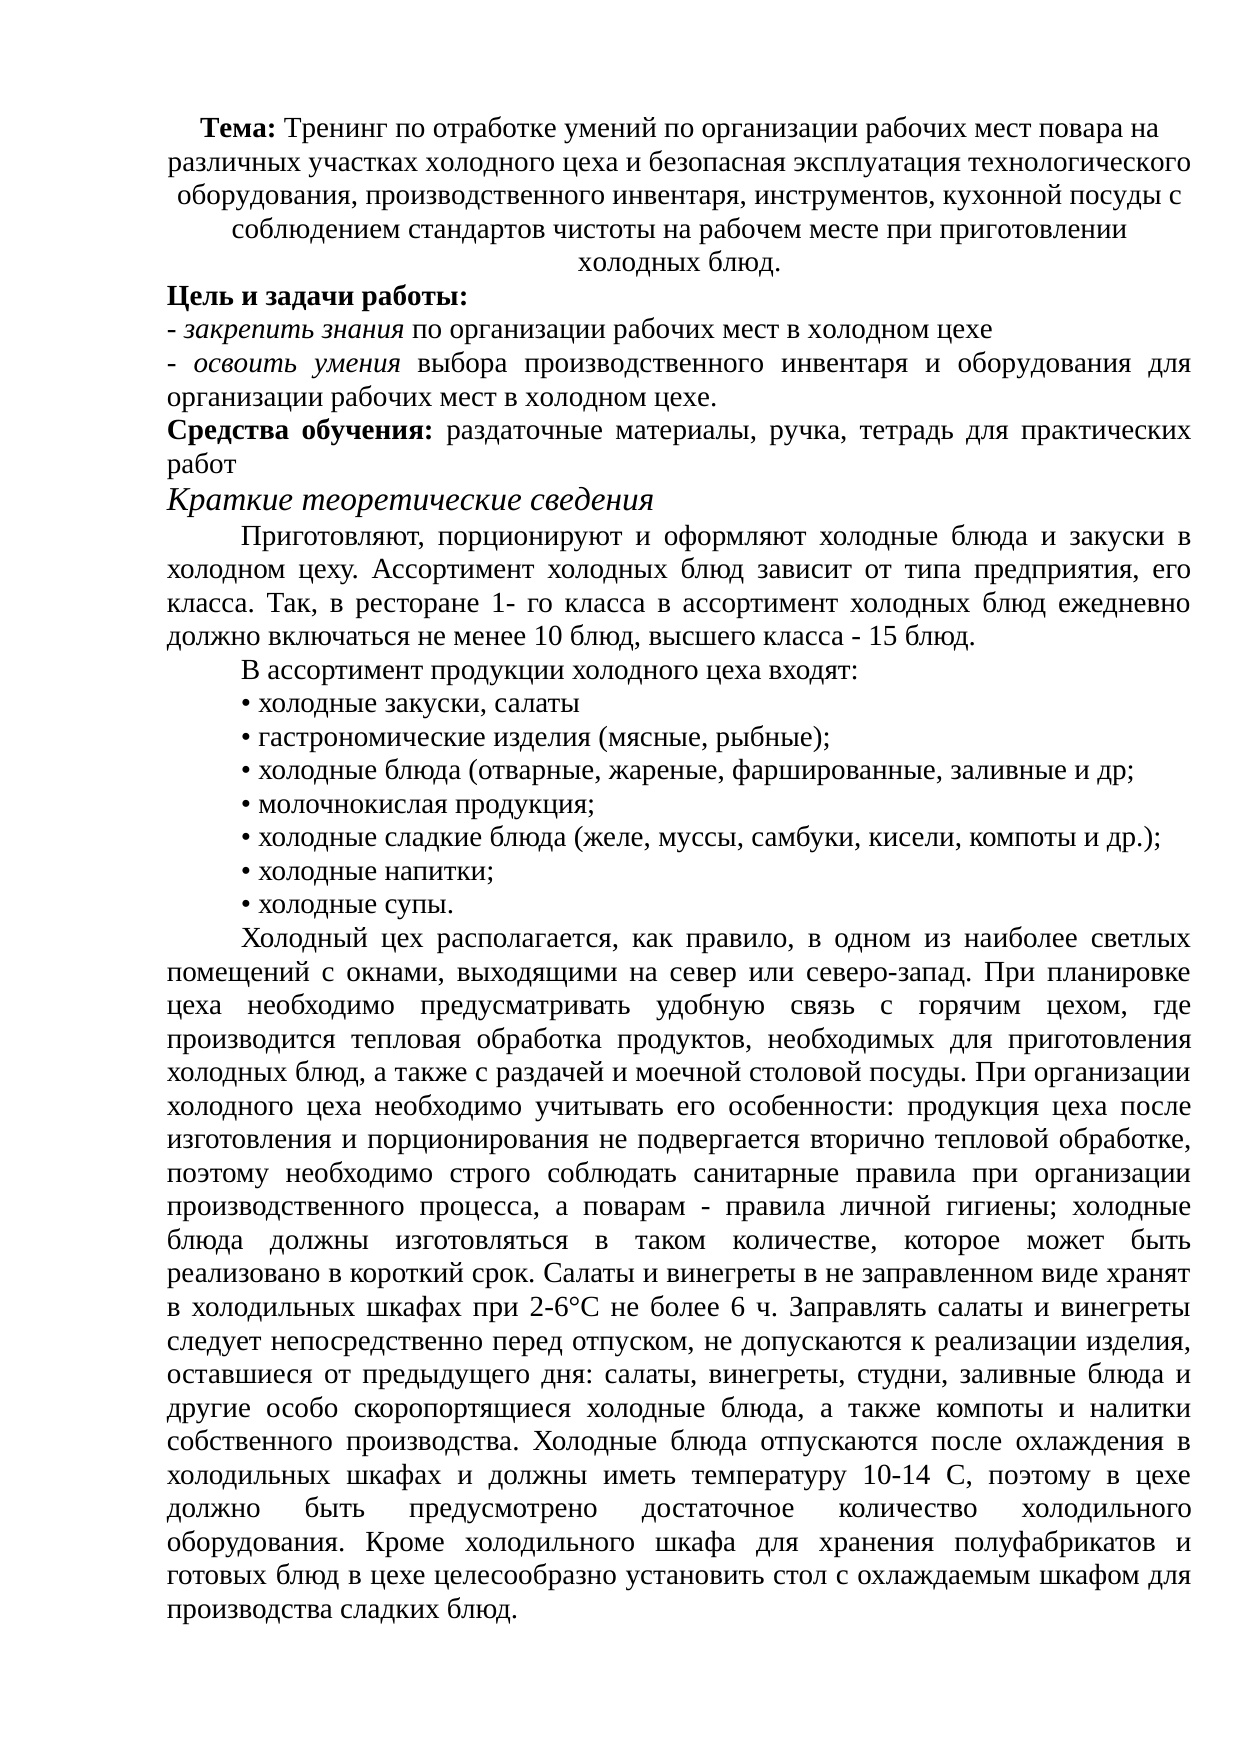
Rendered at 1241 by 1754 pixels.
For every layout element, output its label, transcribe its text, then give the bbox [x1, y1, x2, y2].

text Тема: Тренинг по отработке умений по организации рабочих мест повара на различных участках холодного цеха и безопасная эксплуатация технологического оборудования, производственного инвентаря, инструментов, кухонной посуды с соблюдением стандартов чистоты на рабочем месте при приготовлении холодных блюд. [167, 110, 1192, 278]
text • молочнокислая продукция; [167, 786, 1192, 819]
text Цель и задачи работы: [167, 278, 1192, 312]
text • холодные блюда (отварные, жареные, фаршированные, заливные и др; [167, 752, 1192, 786]
text Приготовляют, порционируют и оформляют холодные блюда и закуски в холодном цеху. Ассортимент холодных блюд зависит от типа предприятия, его класса. Так, в ресторане 1- го класса в ассортимент холодных блюд ежедневно должно включаться не менее 10 блюд, высшего класса - 15 блюд. [167, 518, 1192, 652]
text • холодные супы. [167, 887, 1192, 920]
text Краткие теоретические сведения [167, 479, 1192, 518]
text - освоить умения выбора производственного инвентаря и оборудования для организации рабочих мест в холодном цехе. [167, 345, 1192, 412]
text Средства обучения: раздаточные материалы, ручка, тетрадь для практических работ [167, 412, 1192, 479]
text • холодные сладкие блюда (желе, муссы, самбуки, кисели, компоты и др.); [167, 819, 1192, 853]
text - закрепить знания по организации рабочих мест в холодном цехе [167, 312, 1192, 345]
text • холодные напитки; [167, 853, 1192, 887]
text Холодный цех располагается, как правило, в одном из наиболее светлых помещений с окнами, выходящими на север или северо-запад. При планировке цеха необходимо предусматривать удобную связь с горячим цехом, где производится тепловая обработка продуктов, необходимых для приготовления холодных блюд, а также с раздачей и моечной столовой посуды. При организации холодного цеха необходимо учитывать его особенности: продукция цеха после изготовления и порционирования не подвергается вторично тепловой обработке, поэтому необходимо строго соблюдать санитарные правила при организации производственного процесса, а поварам - правила личной гигиены; холодные блюда должны изготовляться в таком количестве, которое может быть реализовано в короткий срок. Салаты и винегреты в не заправленном виде хранят в холодильных шкафах при 2-6°С не более 6 ч. Заправлять салаты и винегреты следует непосредственно перед отпуском, не допускаются к реализации изделия, оставшиеся от предыдущего дня: салаты, винегреты, студни, заливные блюда и другие особо скоропортящиеся холодные блюда, а также компоты и налитки собственного производства. Холодные блюда отпускаются после охлаждения в холодильных шкафах и должны иметь температуру 10-14 С, поэтому в цехе должно быть предусмотрено достаточное количество холодильного оборудования. Кроме холодильного шкафа для хранения полуфабрикатов и готовых блюд в цехе целесообразно установить стол с охлаждаемым шкафом для производства сладких блюд. [167, 920, 1192, 1624]
text • гастрономические изделия (мясные, рыбные); [167, 719, 1192, 752]
text В ассортимент продукции холодного цеха входят: [167, 652, 1192, 685]
text • холодные закуски, салаты [167, 685, 1192, 719]
